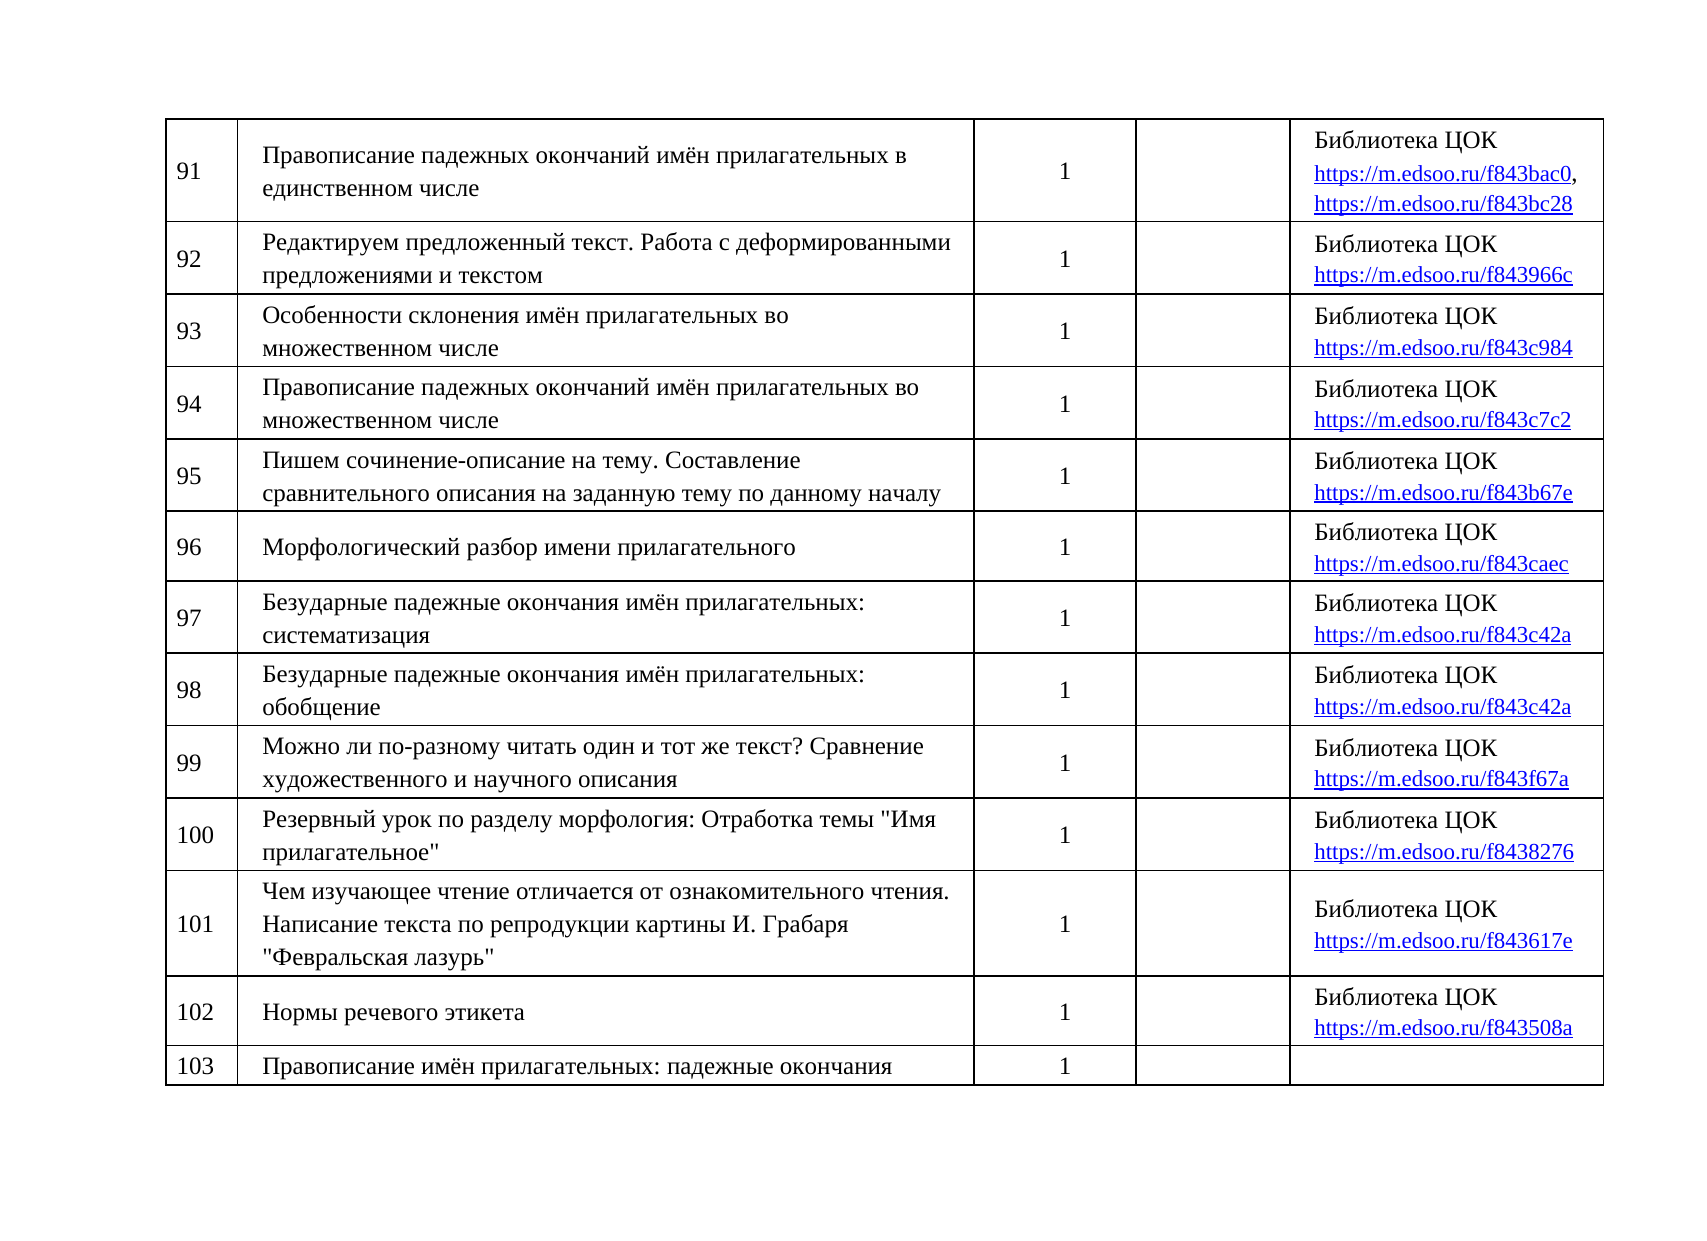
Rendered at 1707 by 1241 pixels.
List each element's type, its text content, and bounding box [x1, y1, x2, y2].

table_cell Безударные падежные окончания имён прилагательных: систематизация [238, 582, 973, 652]
table_cell 98 [167, 654, 237, 725]
table_cell [1291, 1046, 1603, 1084]
table_cell [1137, 120, 1289, 221]
table_cell 1 [975, 1046, 1135, 1084]
table_cell Библиотека ЦОК https://m.edsoo.ru/f843c42a [1291, 654, 1603, 725]
table_cell 1 [975, 367, 1135, 438]
table_cell Правописание имён прилагательных: падежные окончания [238, 1046, 973, 1084]
table_cell Библиотека ЦОК https://m.edsoo.ru/f843508a [1291, 977, 1603, 1044]
table_cell 1 [975, 582, 1135, 652]
table_cell [1137, 582, 1289, 652]
table_cell 97 [167, 582, 237, 652]
table_cell Пишем сочинение-описание на тему. Составление сравнительного описания на заданную тему по данному началу [238, 440, 973, 510]
table_cell 1 [975, 512, 1135, 580]
table_cell [1137, 799, 1289, 869]
table_cell Редактируем предложенный текст. Работа с деформированными предложениями и текстом [238, 222, 973, 293]
table_cell 103 [167, 1046, 237, 1084]
table_cell 91 [167, 120, 237, 221]
table_cell 95 [167, 440, 237, 510]
table_cell [1137, 440, 1289, 510]
table_cell Библиотека ЦОК https://m.edsoo.ru/f843f67a [1291, 726, 1603, 797]
table_cell Можно ли по-разному читать один и тот же текст? Сравнение художественного и научного описания [238, 726, 973, 797]
table_cell Библиотека ЦОК https://m.edsoo.ru/f843c42a [1291, 582, 1603, 652]
table_cell Морфологический разбор имени прилагательного [238, 512, 973, 580]
table_cell 92 [167, 222, 237, 293]
table_cell Библиотека ЦОК https://m.edsoo.ru/f8438276 [1291, 799, 1603, 869]
table_cell [1137, 512, 1289, 580]
table_cell 1 [975, 977, 1135, 1044]
table_cell 1 [975, 799, 1135, 869]
table_cell Резервный урок по разделу морфология: Отработка темы "Имя прилагательное" [238, 799, 973, 869]
table_cell Библиотека ЦОК https://m.edsoo.ru/f843c7c2 [1291, 367, 1603, 438]
table_cell 100 [167, 799, 237, 869]
table_cell Библиотека ЦОК https://m.edsoo.ru/f843caec [1291, 512, 1603, 580]
table_cell Безударные падежные окончания имён прилагательных: обобщение [238, 654, 973, 725]
table_cell Чем изучающее чтение отличается от ознакомительного чтения. Написание текста по репродукции картины И. Грабаря "Февральская лазурь" [238, 871, 973, 975]
table_cell Нормы речевого этикета [238, 977, 973, 1044]
table_cell 96 [167, 512, 237, 580]
table_cell Особенности склонения имён прилагательных во множественном числе [238, 295, 973, 366]
table_cell 93 [167, 295, 237, 366]
table_cell [1137, 295, 1289, 366]
table_cell 94 [167, 367, 237, 438]
table_cell 99 [167, 726, 237, 797]
table_cell [1137, 654, 1289, 725]
table_cell Библиотека ЦОК https://m.edsoo.ru/f843c984 [1291, 295, 1603, 366]
table_cell 102 [167, 977, 237, 1044]
table_cell [1137, 977, 1289, 1044]
table_cell [1137, 1046, 1289, 1084]
table_cell Правописание падежных окончаний имён прилагательных во множественном числе [238, 367, 973, 438]
table_cell 1 [975, 726, 1135, 797]
table_cell Библиотека ЦОК https://m.edsoo.ru/f843bac0, https://m.edsoo.ru/f843bc28 [1291, 120, 1603, 221]
table_cell 1 [975, 120, 1135, 221]
table_cell Библиотека ЦОК https://m.edsoo.ru/f843966c [1291, 222, 1603, 293]
table_cell [1137, 871, 1289, 975]
table_cell Правописание падежных окончаний имён прилагательных в единственном числе [238, 120, 973, 221]
table_cell 1 [975, 654, 1135, 725]
table_cell [1137, 726, 1289, 797]
table_cell Библиотека ЦОК https://m.edsoo.ru/f843b67e [1291, 440, 1603, 510]
table_cell Библиотека ЦОК https://m.edsoo.ru/f843617e [1291, 871, 1603, 975]
table_cell 1 [975, 295, 1135, 366]
table_cell 1 [975, 222, 1135, 293]
table_cell [1137, 367, 1289, 438]
table_cell [1137, 222, 1289, 293]
table_cell 1 [975, 440, 1135, 510]
table_cell 1 [975, 871, 1135, 975]
table_cell 101 [167, 871, 237, 975]
